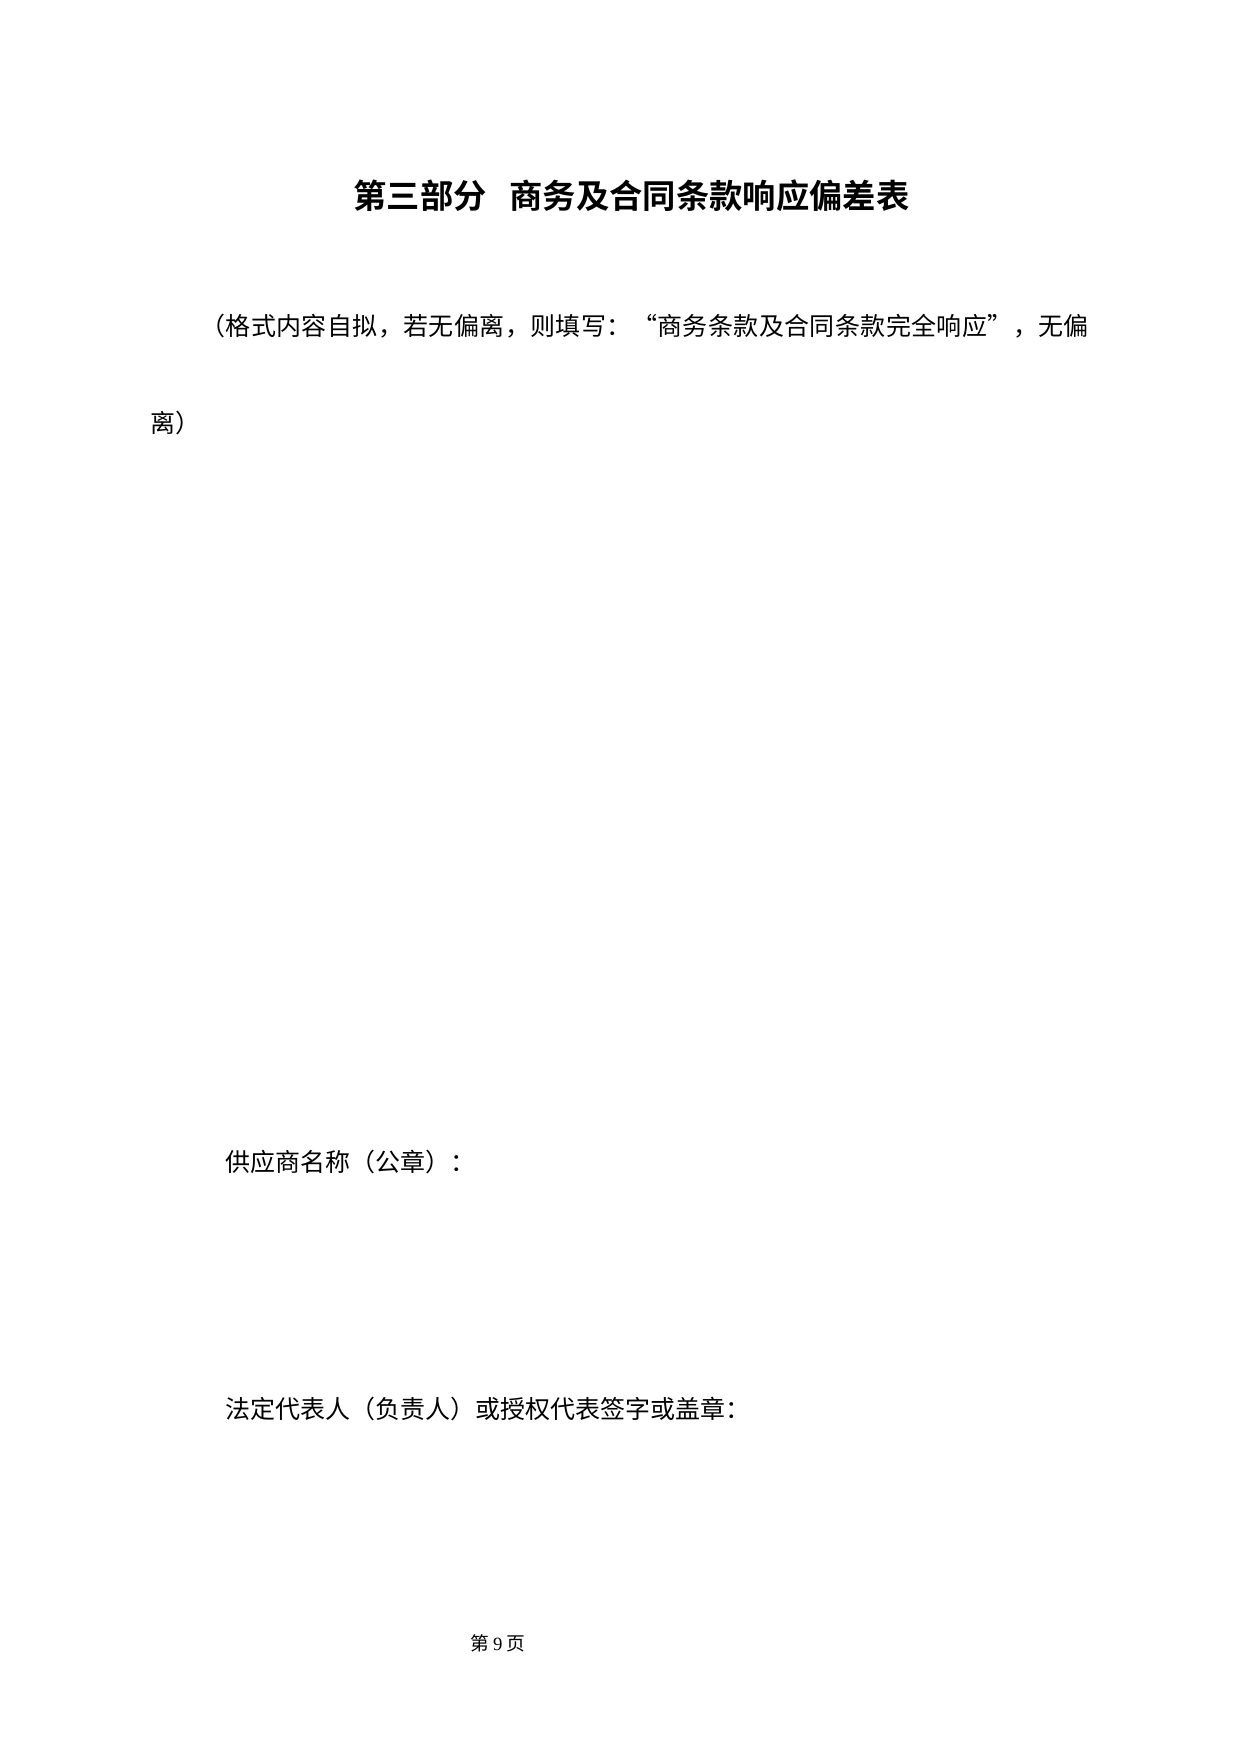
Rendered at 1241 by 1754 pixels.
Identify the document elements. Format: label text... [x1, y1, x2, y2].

text 法定代表人（负责人）或授权代表签字或盖章： [150, 1376, 1090, 1441]
text 供应商名称（公章）： [150, 1128, 1090, 1193]
text （格式内容自拟，若无偏离，则填写：“商务条款及合同条款完全响应”，无偏离） [150, 292, 1090, 454]
text 第三部分 商务及合同条款响应偏差表 [150, 162, 1090, 227]
